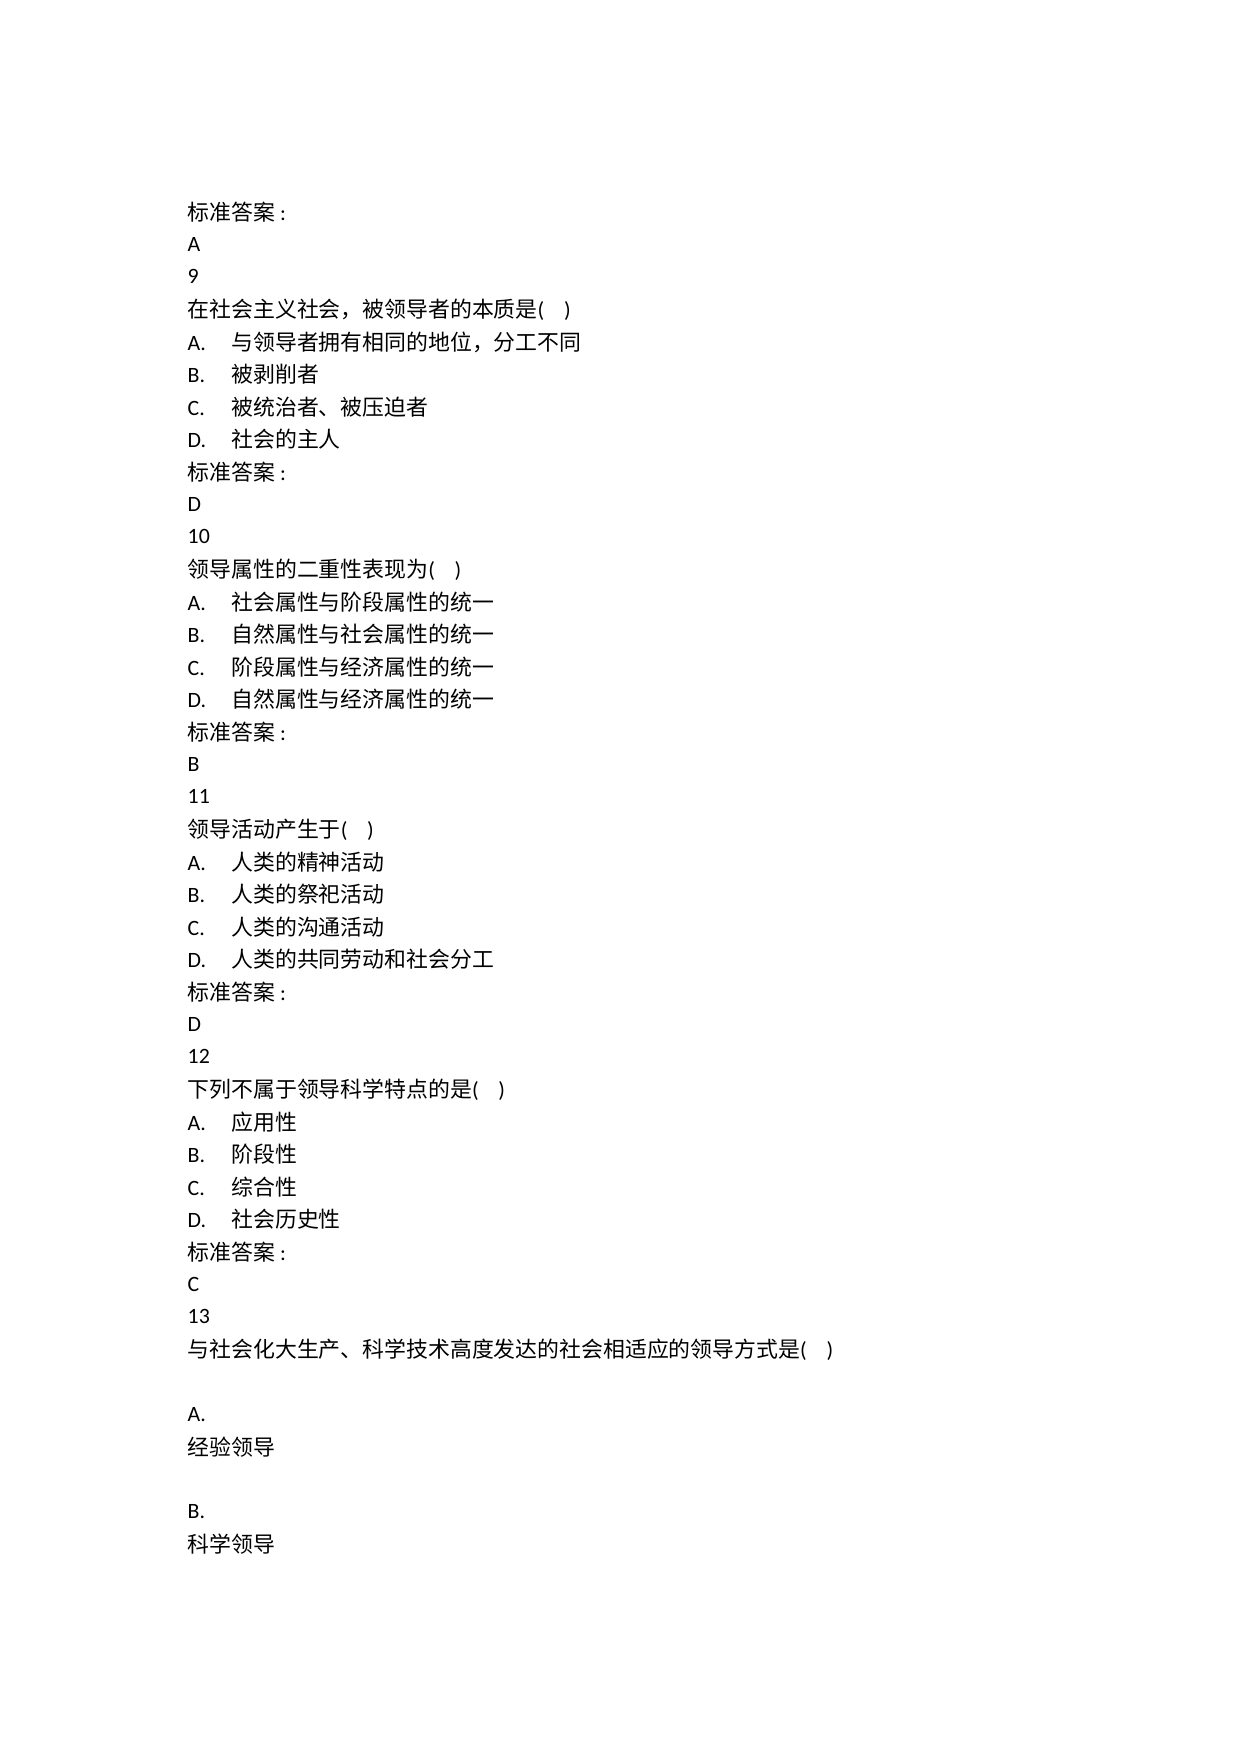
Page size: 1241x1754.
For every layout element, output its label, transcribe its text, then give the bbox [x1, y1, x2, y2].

text D. 社会历史性 [187, 1202, 1053, 1234]
text D. 自然属性与经济属性的统一 [187, 682, 1053, 714]
text C. 综合性 [187, 1169, 1053, 1202]
text C. 人类的沟通活动 [187, 909, 1053, 942]
text A. [187, 1397, 1053, 1429]
text 标准答案 : [187, 974, 1053, 1007]
text 13 [187, 1299, 1053, 1332]
text B. [187, 1494, 1053, 1527]
text 10 [187, 519, 1053, 552]
text 标准答案 : [187, 1234, 1053, 1267]
text B. 人类的祭祀活动 [187, 877, 1053, 909]
text 科学领导 [187, 1527, 1053, 1559]
text B. 阶段性 [187, 1137, 1053, 1169]
text B. 被剥削者 [187, 357, 1053, 389]
text A. 人类的精神活动 [187, 844, 1053, 877]
text 9 [187, 259, 1053, 292]
text C. 被统治者、被压迫者 [187, 389, 1053, 422]
text C. 阶段属性与经济属性的统一 [187, 649, 1053, 682]
text A. 应用性 [187, 1104, 1053, 1137]
text D. 社会的主人 [187, 422, 1053, 454]
text 经验领导 [187, 1429, 1053, 1462]
text 领导活动产生于( ) [187, 812, 1053, 844]
text 在社会主义社会，被领导者的本质是( ) [187, 292, 1053, 324]
text 标准答案 : [187, 194, 1053, 227]
text 领导属性的二重性表现为( ) [187, 552, 1053, 584]
text D [187, 1007, 1053, 1039]
text A. 社会属性与阶段属性的统一 [187, 584, 1053, 617]
text D [187, 487, 1053, 519]
text 与社会化大生产、科学技术高度发达的社会相适应的领导方式是( ) [187, 1332, 1053, 1364]
text 标准答案 : [187, 714, 1053, 747]
text 下列不属于领导科学特点的是( ) [187, 1072, 1053, 1104]
text 标准答案 : [187, 454, 1053, 487]
text C [187, 1267, 1053, 1299]
text A [187, 227, 1053, 259]
text D. 人类的共同劳动和社会分工 [187, 942, 1053, 974]
text A. 与领导者拥有相同的地位，分工不同 [187, 324, 1053, 357]
text 11 [187, 779, 1053, 812]
text 12 [187, 1039, 1053, 1072]
text B [187, 747, 1053, 779]
text B. 自然属性与社会属性的统一 [187, 617, 1053, 649]
